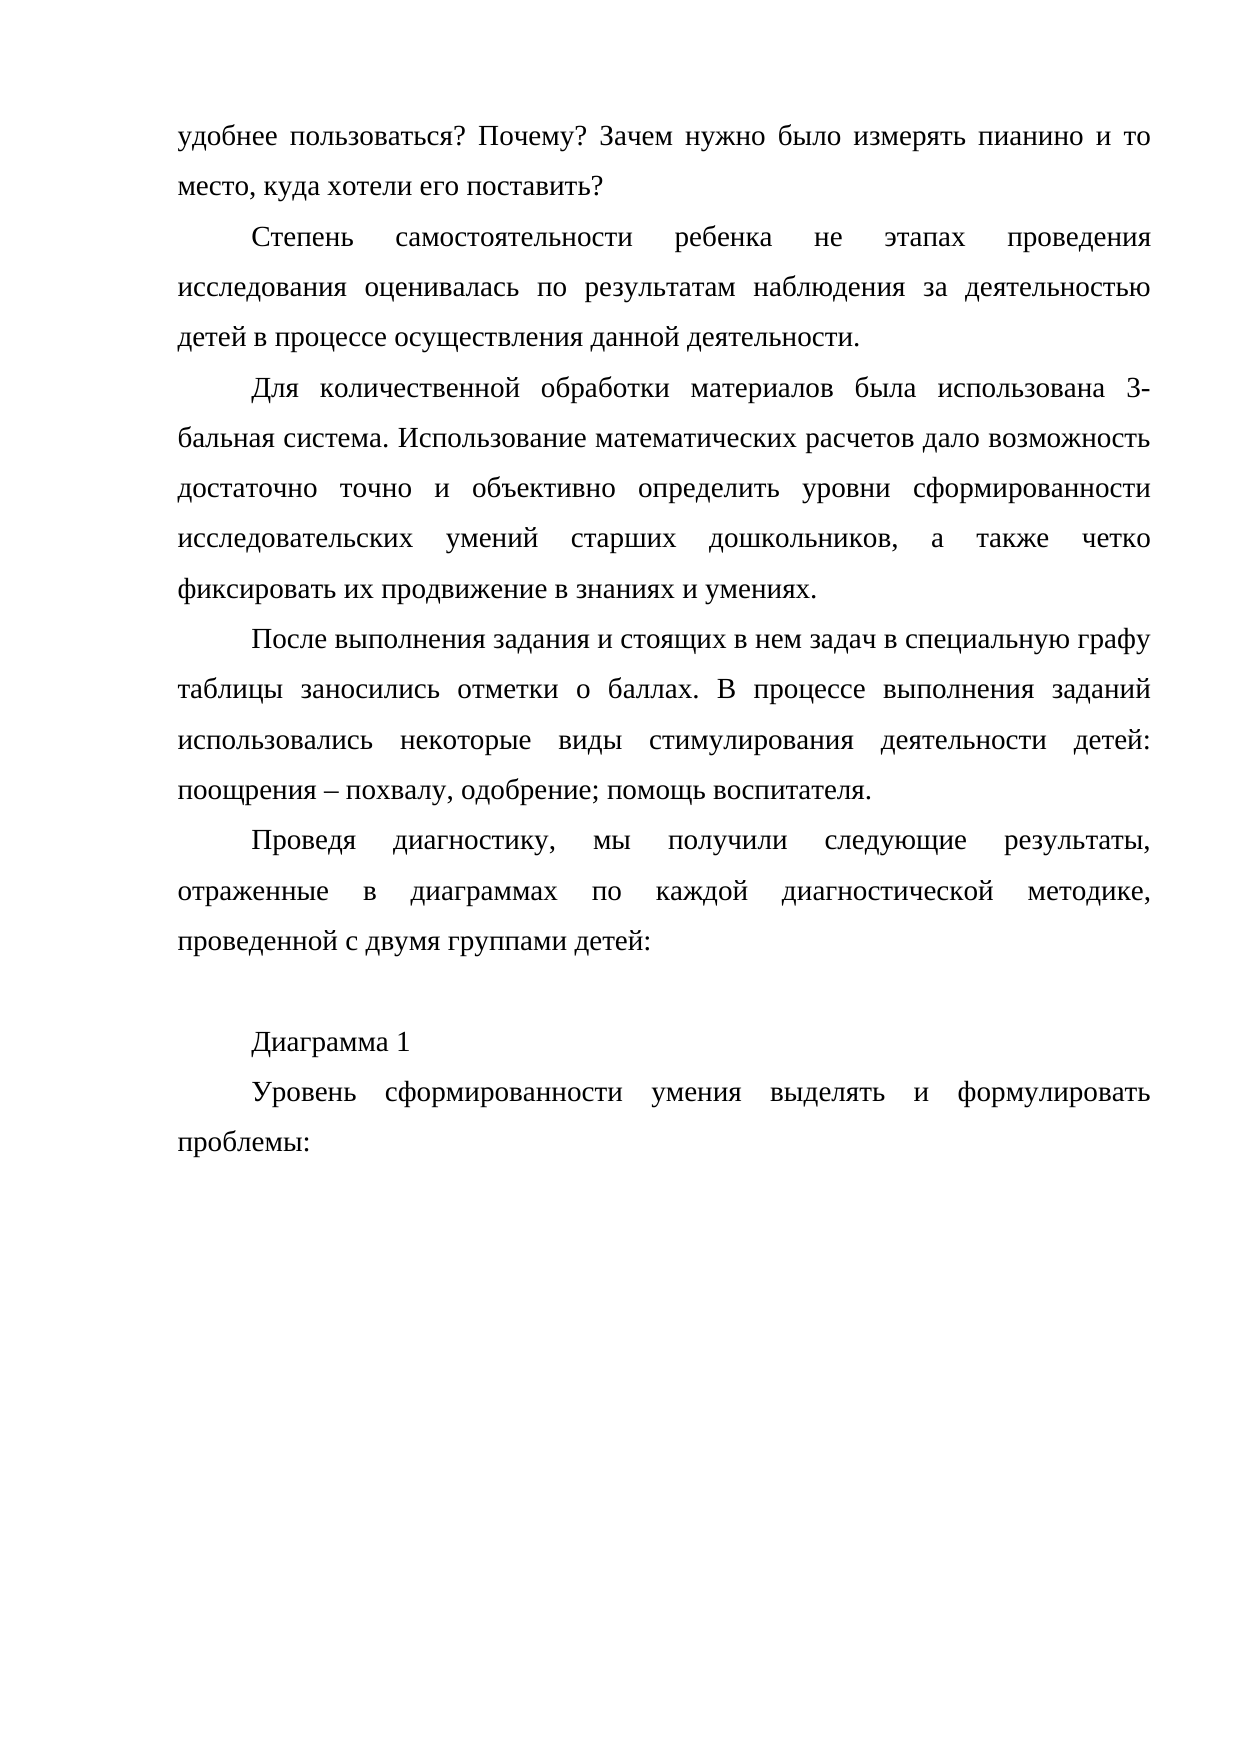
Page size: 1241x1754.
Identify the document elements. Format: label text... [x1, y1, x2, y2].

text После выполнения задания и стоящих в нем задач в специальную графу таблицы заносились отметки о баллах. В процессе выполнения заданий использовались некоторые виды стимулирования деятельности детей: поощрения – похвалу, одобрение; помощь воспитателя. [177, 621, 1152, 806]
text Уровень сформированности умения выделять и формулировать проблемы: [177, 1074, 1152, 1158]
text Для количественной обработки материалов была использована 3-бальная система. Использование математических расчетов дало возможность достаточно точно и объективно определить уровни сформированности исследовательских умений старших дошкольников, а также четко фиксировать их продвижение в знаниях и умениях. [177, 370, 1152, 604]
text Проведя диагностику, мы получили следующие результаты, отраженные в диаграммах по каждой диагностической методике, проведенной с двумя группами детей: [177, 822, 1152, 957]
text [177, 118, 1152, 202]
text Степень самостоятельности ребенка не этапах проведения исследования оценивалась по результатам наблюдения за деятельностью детей в процессе осуществления данной деятельности. [177, 219, 1152, 353]
text Диаграмма 1 [177, 1024, 1152, 1057]
